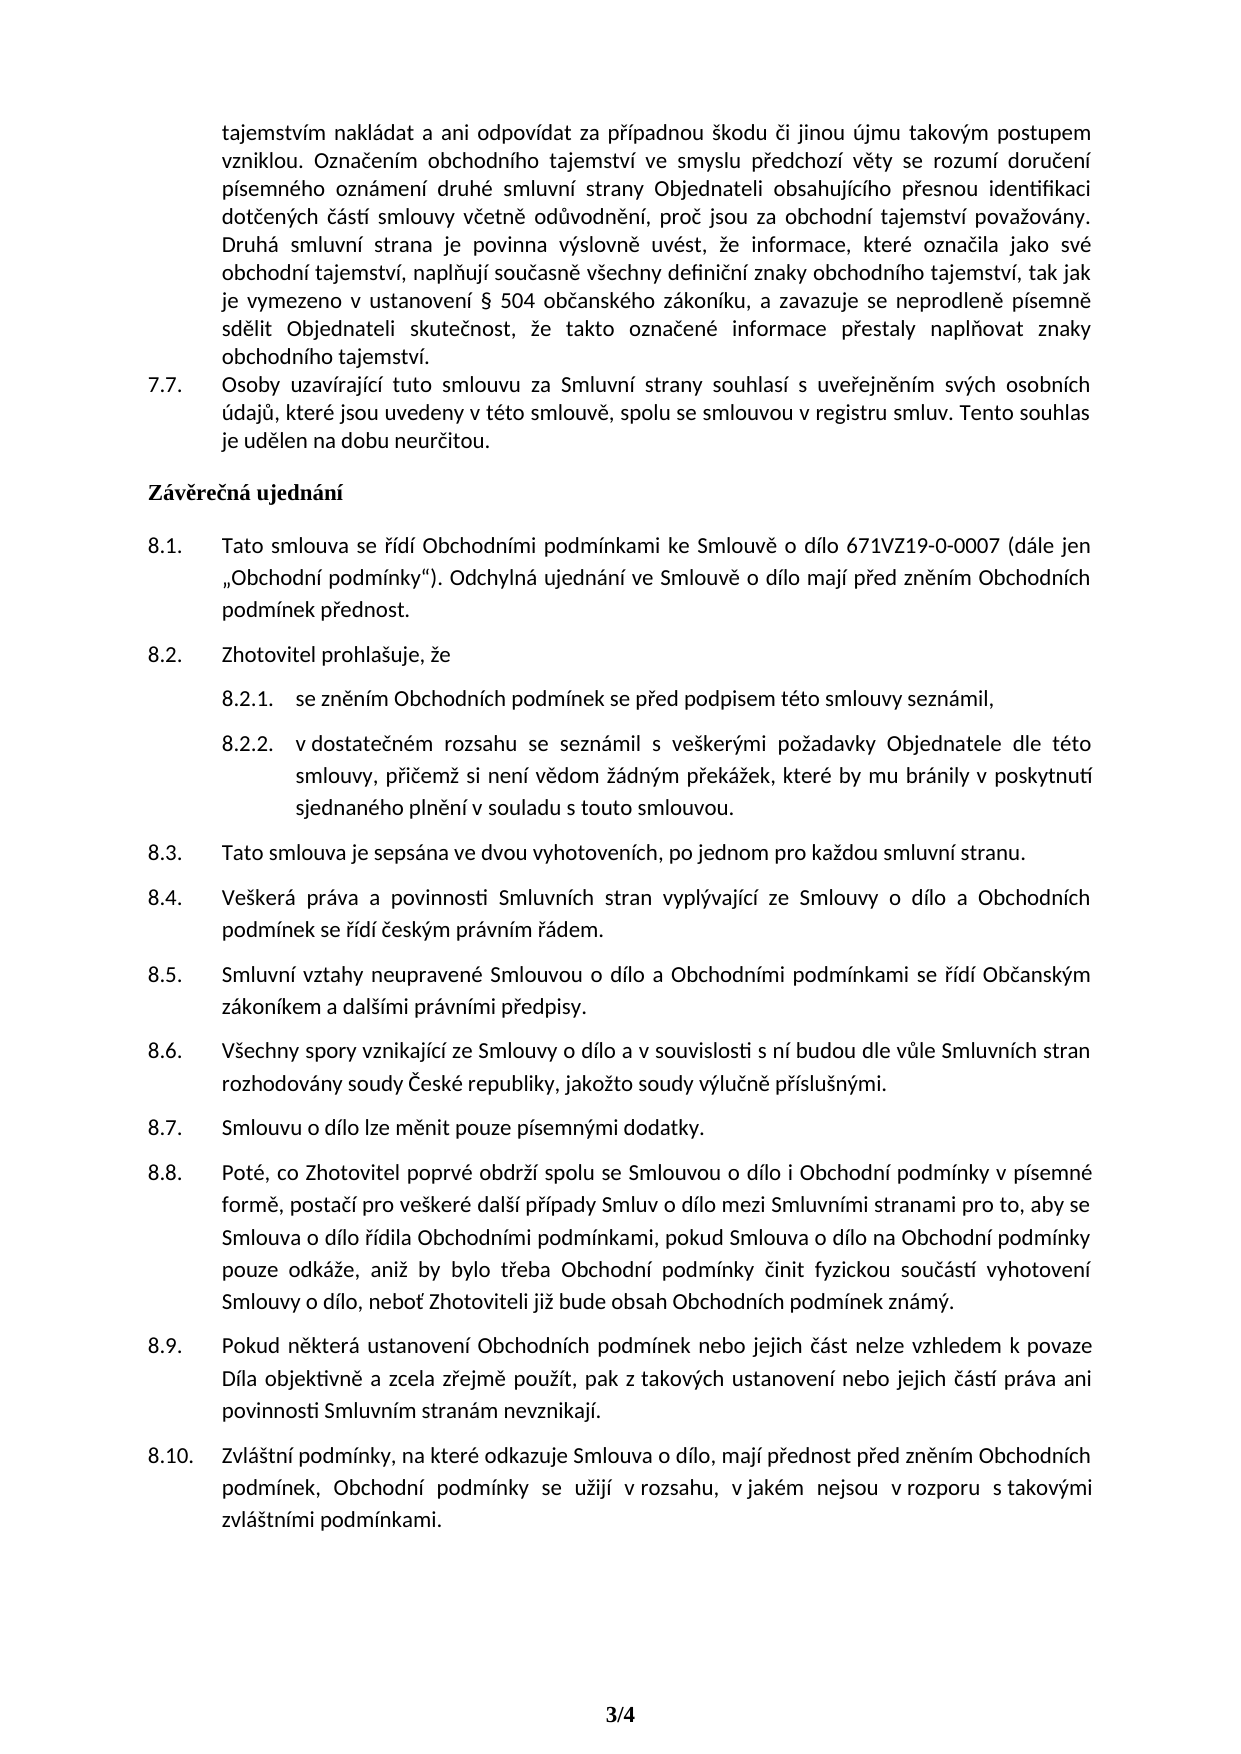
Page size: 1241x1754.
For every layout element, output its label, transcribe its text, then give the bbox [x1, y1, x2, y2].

list Zvláštní podmínky, na které odkazuje Smlouva o dílo, mají přednost před zněním Obchodních podmínek, Obchodní podmínky se užijí v rozsahu, v jakém nejsou v rozporu s takovými zvláštními podmínkami. [148, 1441, 1092, 1533]
list Osoby uzavírající tuto smlouvu za Smluvní strany souhlasí s uveřejněním svých osobních údajů, které jsou uvedeny v této smlouvě, spolu se smlouvou v registru smluv. Tento souhlas je udělen na dobu neurčitou. [148, 370, 1092, 454]
list Smlouvu o dílo lze měnit pouze písemnými dodatky. [148, 1113, 1092, 1142]
list Všechny spory vznikající ze Smlouvy o dílo a v souvislosti s ní budou dle vůle Smluvních stran rozhodovány soudy České republiky, jakožto soudy výlučně příslušnými. [148, 1037, 1092, 1097]
list Veškerá práva a povinnosti Smluvních stran vyplývající ze Smlouvy o dílo a Obchodních podmínek se řídí českým právním řádem. [148, 883, 1092, 943]
list Tato smlouva se řídí Obchodními podmínkami ke Smlouvě o dílo 671VZ19-0-0007 (dále jen „Obchodní podmínky“). Odchylná ujednání ve Smlouvě o dílo mají před zněním Obchodních podmínek přednost. [148, 531, 1092, 623]
subtitle Závěrečná ujednání [148, 479, 1092, 506]
list Poté, co Zhotovitel poprvé obdrží spolu se Smlouvou o dílo i Obchodní podmínky v písemné formě, postačí pro veškeré další případy Smluv o dílo mezi Smluvními stranami pro to, aby se Smlouva o dílo řídila Obchodními podmínkami, pokud Smlouva o dílo na Obchodní podmínky pouze odkáže, aniž by bylo třeba Obchodní podmínky činit fyzickou součástí vyhotovení Smlouvy o dílo, neboť Zhotoviteli již bude obsah Obchodních podmínek známý. [148, 1158, 1092, 1315]
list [148, 118, 1092, 370]
list Zhotovitel prohlašuje, že [148, 640, 1092, 668]
list v dostatečném rozsahu se seznámil s veškerými požadavky Objednatele dle této smlouvy, přičemž si není vědom žádným překážek, které by mu bránily v poskytnutí sjednaného plnění v souladu s touto smlouvou. [222, 729, 1092, 822]
list Pokud některá ustanovení Obchodních podmínek nebo jejich část nelze vzhledem k povaze Díla objektivně a zcela zřejmě použít, pak z takových ustanovení nebo jejich částí práva ani povinnosti Smluvním stranám nevznikají. [148, 1332, 1092, 1424]
list Smluvní vztahy neupravené Smlouvou o dílo a Obchodními podmínkami se řídí Občanským zákoníkem a dalšími právními předpisy. [148, 960, 1092, 1020]
list se zněním Obchodních podmínek se před podpisem této smlouvy seznámil, [222, 684, 1092, 712]
list Tato smlouva je sepsána ve dvou vyhotoveních, po jednom pro každou smluvní stranu. [148, 838, 1092, 866]
